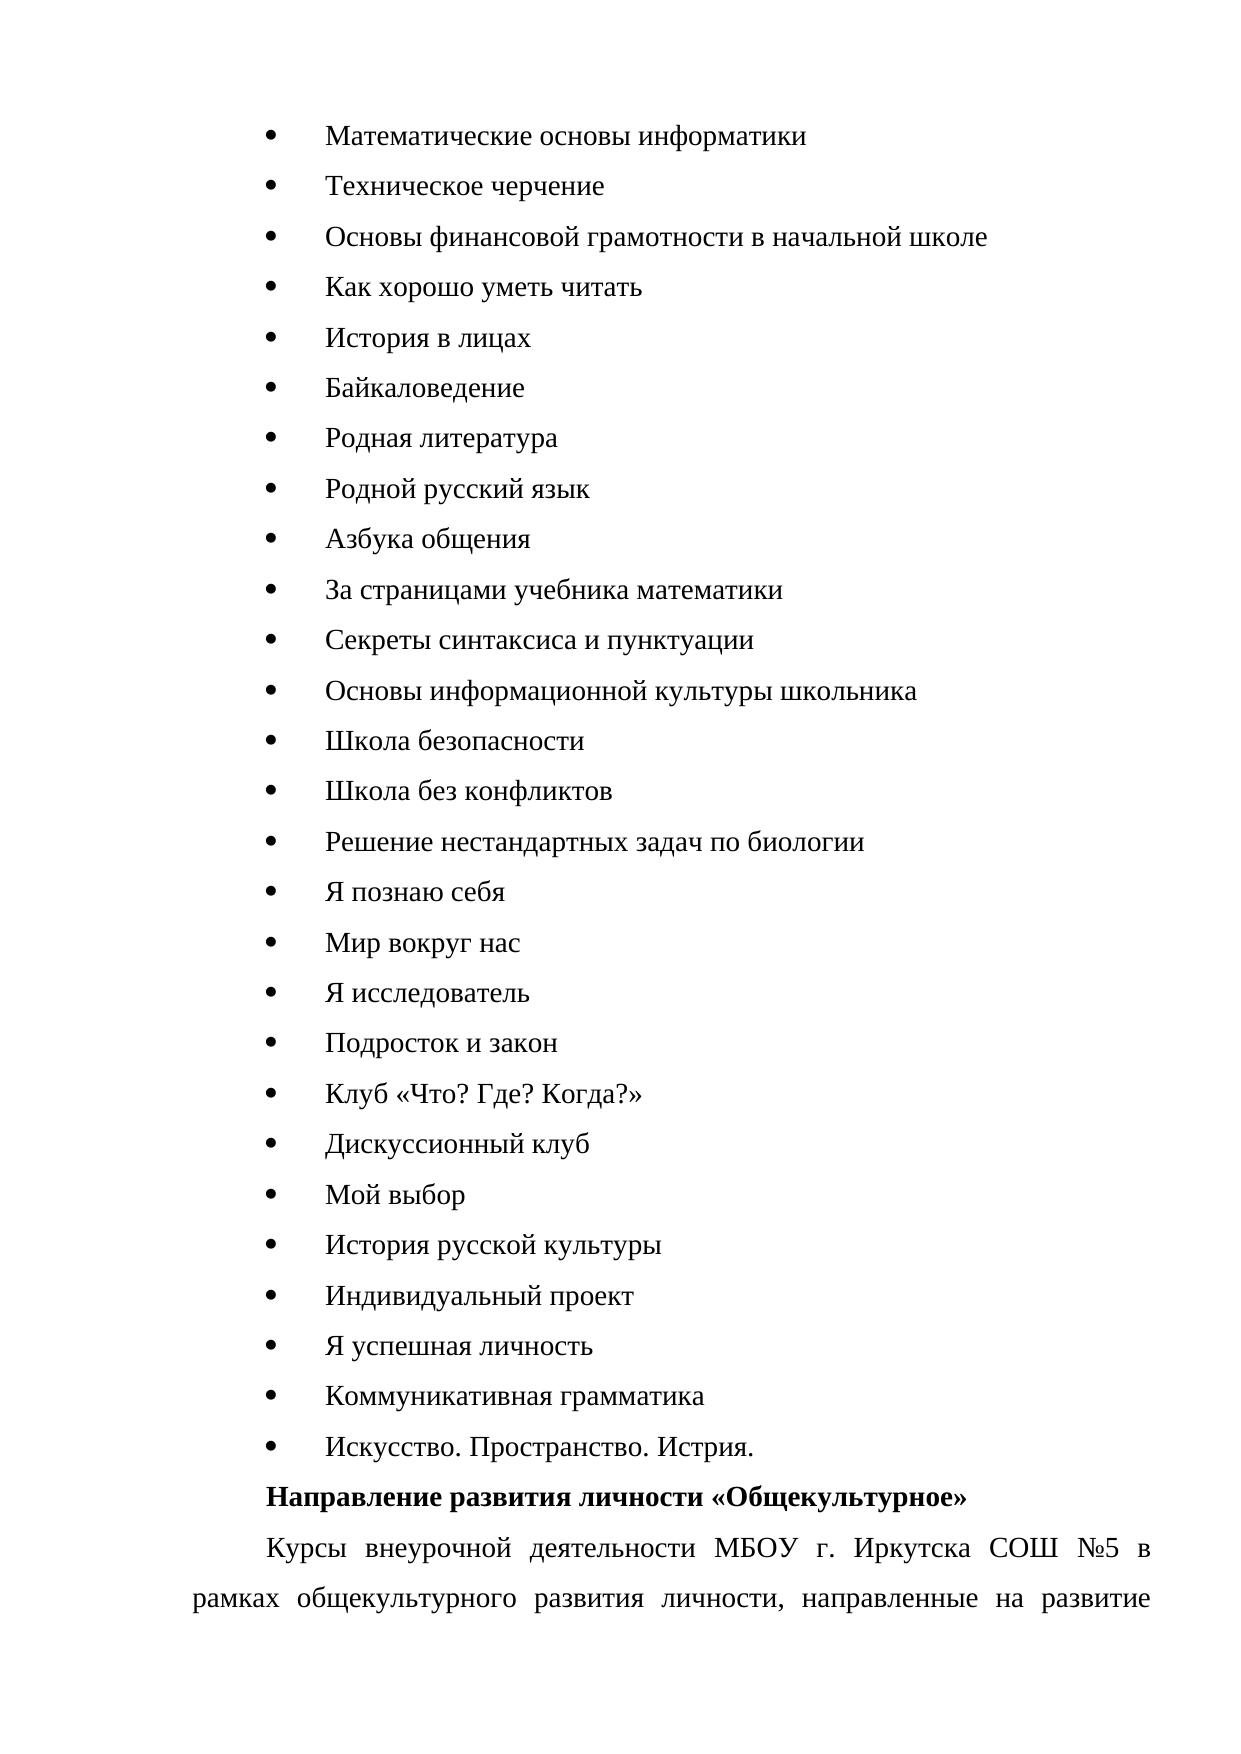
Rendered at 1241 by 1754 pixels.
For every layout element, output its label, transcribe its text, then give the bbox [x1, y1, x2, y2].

list Техническое черчение [192, 168, 1152, 202]
list Родная литература [192, 421, 1152, 454]
list Решение нестандартных задач по биологии [192, 824, 1152, 858]
list Мой выбор [192, 1177, 1152, 1211]
list История русской культуры [192, 1227, 1152, 1261]
list Основы информационной культуры школьника [192, 673, 1152, 706]
list Байкаловедение [192, 370, 1152, 404]
list Мир вокруг нас [192, 925, 1152, 958]
list Я исследователь [192, 975, 1152, 1009]
list Коммуникативная грамматика [192, 1378, 1152, 1412]
list Школа безопасности [192, 723, 1152, 757]
list Искусство. Пространство. Истрия. [192, 1429, 1152, 1463]
list Клуб «Что? Где? Когда?» [192, 1076, 1152, 1110]
list Секреты синтаксиса и пунктуации [192, 622, 1152, 656]
list Школа без конфликтов [192, 773, 1152, 807]
list Родной русский язык [192, 471, 1152, 505]
list Подросток и закон [192, 1026, 1152, 1059]
list Азбука общения [192, 521, 1152, 555]
text Направление развития личности «Общекультурное» [192, 1479, 1152, 1513]
list Основы финансовой грамотности в начальной школе [192, 219, 1152, 253]
list Я познаю себя [192, 874, 1152, 908]
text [192, 1530, 1152, 1613]
list Я успешная личность [192, 1328, 1152, 1362]
list Индивидуальный проект [192, 1278, 1152, 1311]
list История в лицах [192, 320, 1152, 353]
list Дискуссионный клуб [192, 1126, 1152, 1160]
list За страницами учебника математики [192, 572, 1152, 606]
list Как хорошо уметь читать [192, 269, 1152, 303]
list Математические основы информатики [192, 118, 1152, 152]
